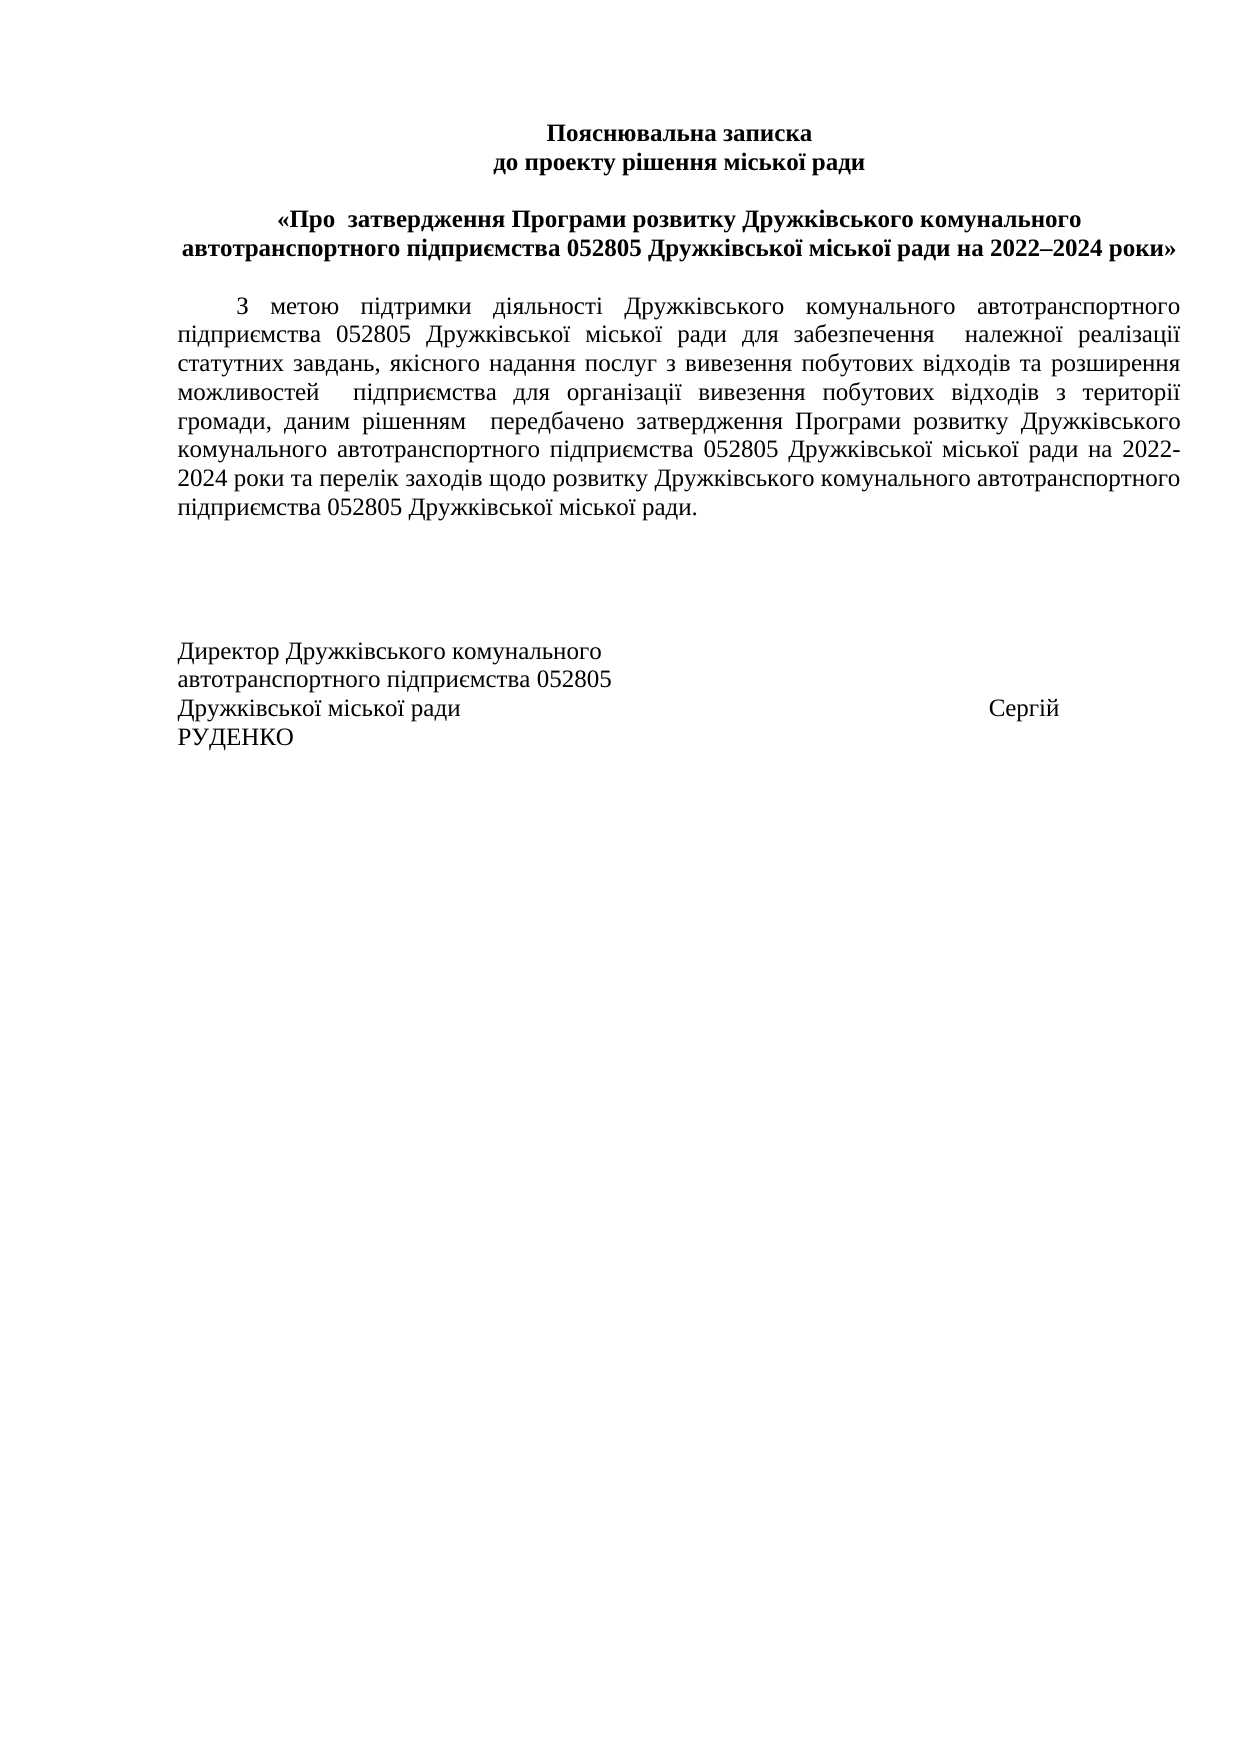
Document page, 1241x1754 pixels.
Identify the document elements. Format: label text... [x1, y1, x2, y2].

text автотранспортного підприємства 052805 [177, 664, 1181, 693]
text Пояснювальна записка [177, 118, 1181, 147]
text «Про затвердження Програми розвитку Дружківського комунального автотранспортного підприємства 052805 Дружківської міської ради на 2022–2024 роки» [177, 204, 1181, 262]
text до проекту рішення міської ради [177, 147, 1181, 176]
text Директор Дружківського комунального [177, 636, 1181, 664]
text Дружківської міської ради Сергій РУДЕНКО [177, 693, 1181, 751]
text З метою підтримки діяльності Дружківського комунального автотранспортного підприємства 052805 Дружківської міської ради для забезпечення належної реалізації статутних завдань, якісного надання послуг з вивезення побутових відходів та розширення можливостей підприємства для організації вивезення побутових відходів з території громади, даним рішенням передбачено затвердження Програми розвитку Дружківського комунального автотранспортного підприємства 052805 Дружківської міської ради на 2022-2024 роки та перелік заходів щодо розвитку Дружківського комунального автотранспортного підприємства 052805 Дружківської міської ради. [177, 291, 1181, 521]
